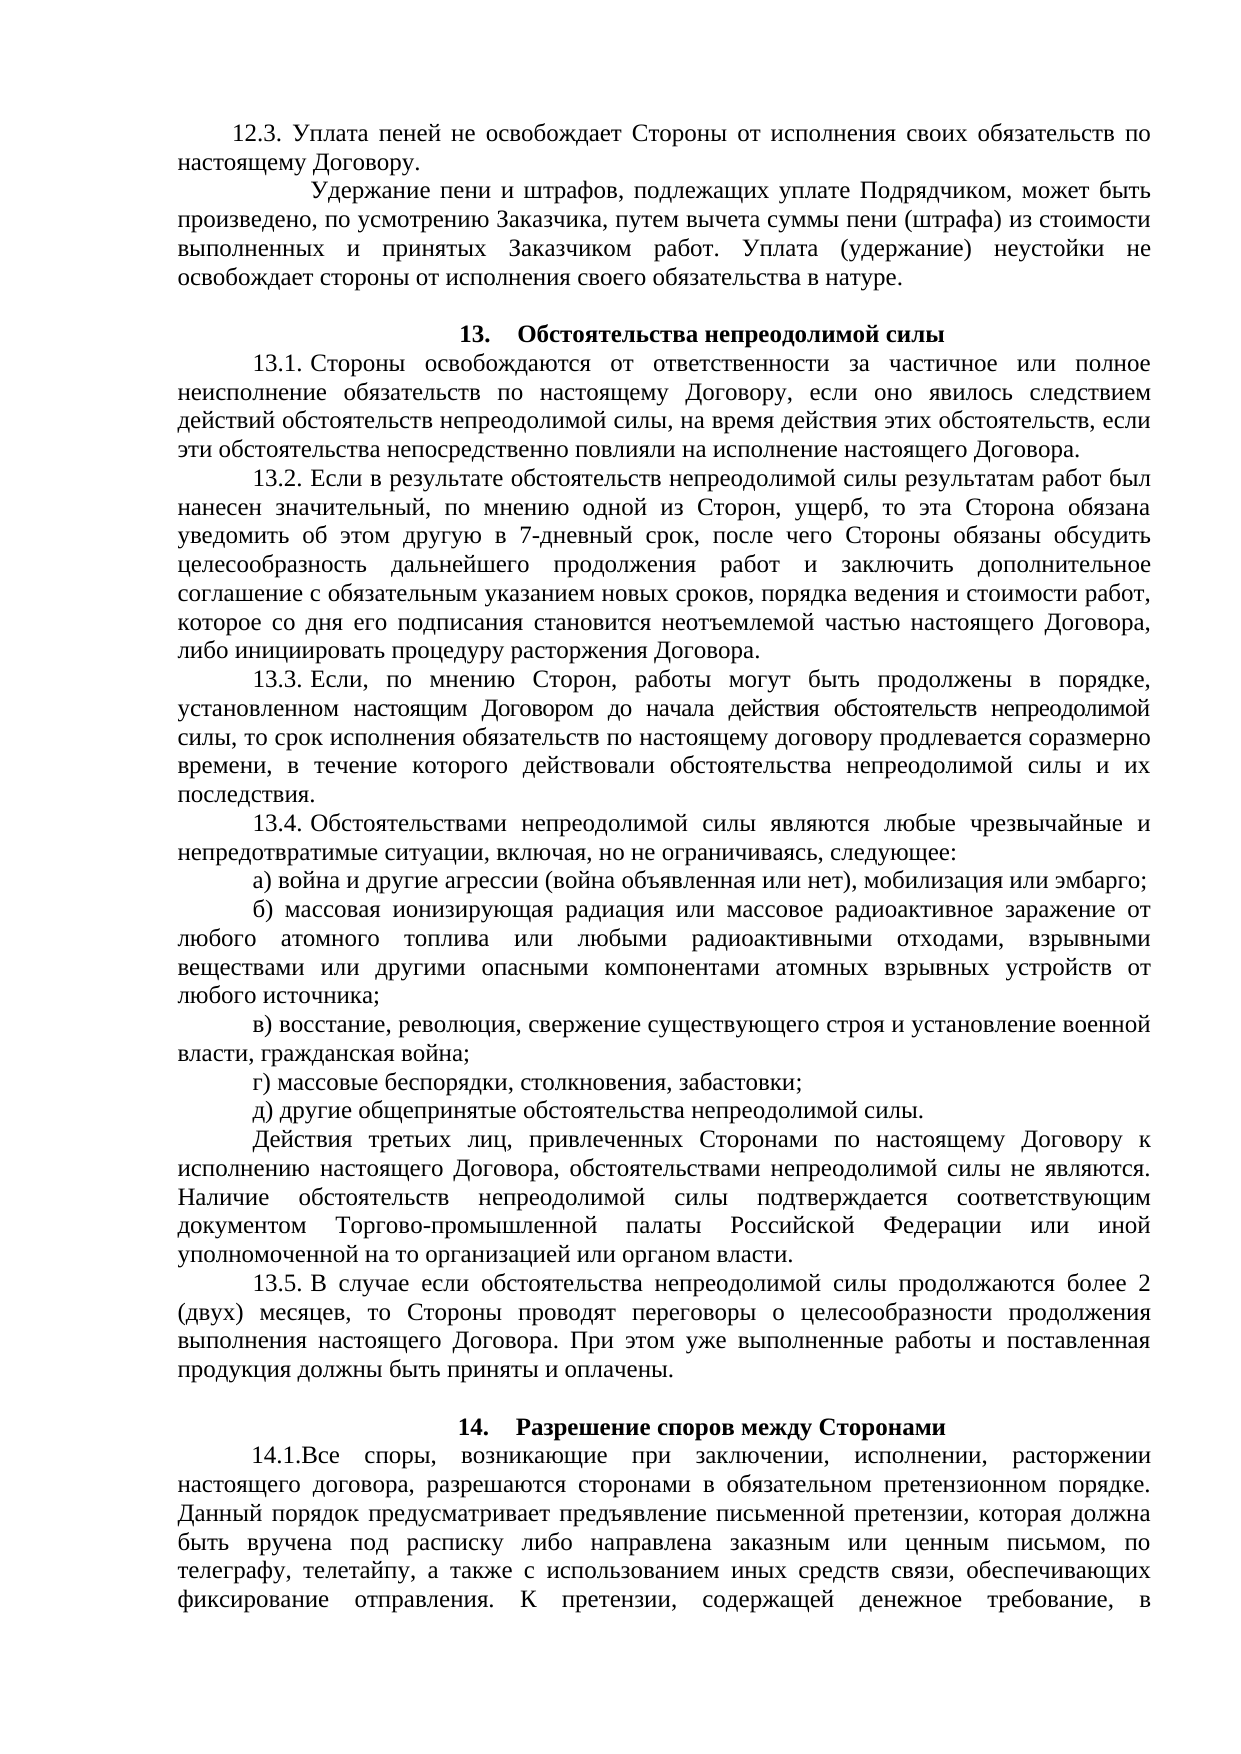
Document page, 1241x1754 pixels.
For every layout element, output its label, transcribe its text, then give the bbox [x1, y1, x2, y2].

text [177, 1441, 1152, 1613]
list Разрешение споров между Сторонами [177, 1412, 1152, 1441]
list Удержание пени и штрафов, подлежащих уплате Подрядчиком, может быть произведено, по усмотрению Заказчика, путем вычета суммы пени (штрафа) из стоимости выполненных и принятых Заказчиком работ. Уплата (удержание) неустойки не освобождает стороны от исполнения своего обязательства в натуре. [177, 176, 1152, 291]
list Обстоятельствами непреодолимой силы являются любые чрезвычайные и непредотвратимые ситуации, включая, но не ограничиваясь, следующее: [177, 808, 1152, 866]
text Действия третьих лиц, привлеченных Сторонами по настоящему Договору к исполнению настоящего Договора, обстоятельствами непреодолимой силы не являются. Наличие обстоятельств непреодолимой силы подтверждается соответствующим документом Торгово-промышленной палаты Российской Федерации или иной уполномоченной на то организацией или органом власти. [177, 1124, 1152, 1268]
list Если, по мнению Сторон, работы могут быть продолжены в порядке, установленном настоящим Договором до начала действия обстоятельств непреодолимой силы, то срок исполнения обязательств по настоящему договору продлевается соразмерно времени, в течение которого действовали обстоятельства непреодолимой силы и их последствия. [177, 664, 1152, 808]
text б) массовая ионизирующая радиация или массовое радиоактивное заражение от любого атомного топлива или любыми радиоактивными отходами, взрывными веществами или другими опасными компонентами атомных взрывных устройств от любого источника; [177, 894, 1152, 1009]
list Обстоятельства непреодолимой силы [177, 319, 1152, 348]
list Если в результате обстоятельств непреодолимой силы результатам работ был нанесен значительный, по мнению одной из Сторон, ущерб, то эта Сторона обязана уведомить об этом другую в 7-дневный срок, после чего Стороны обязаны обсудить целесообразность дальнейшего продолжения работ и заключить дополнительное соглашение с обязательным указанием новых сроков, порядка ведения и стоимости работ, которое со дня его подписания становится неотъемлемой частью настоящего Договора, либо инициировать процедуру расторжения Договора. [177, 463, 1152, 664]
list Стороны освобождаются от ответственности за частичное или полное неисполнение обязательств по настоящему Договору, если оно явилось следствием действий обстоятельств непреодолимой силы, на время действия этих обстоятельств, если эти обстоятельства непосредственно повлияли на исполнение настоящего Договора. [177, 348, 1152, 463]
list 12.3. Уплата пеней не освобождает Стороны от исполнения своих обязательств по настоящему Договору. [177, 118, 1152, 176]
text г) массовые беспорядки, столкновения, забастовки; [177, 1067, 1152, 1096]
list В случае если обстоятельства непреодолимой силы продолжаются более 2 (двух) месяцев, то Стороны проводят переговоры о целесообразности продолжения выполнения настоящего Договора. При этом уже выполненные работы и поставленная продукция должны быть приняты и оплачены. [177, 1268, 1152, 1383]
text д) другие общепринятые обстоятельства непреодолимой силы. [177, 1096, 1152, 1124]
text в) восстание, революция, свержение существующего строя и установление военной власти, гражданская война; [177, 1009, 1152, 1067]
text а) война и другие агрессии (война объявленная или нет), мобилизация или эмбарго; [177, 866, 1152, 894]
